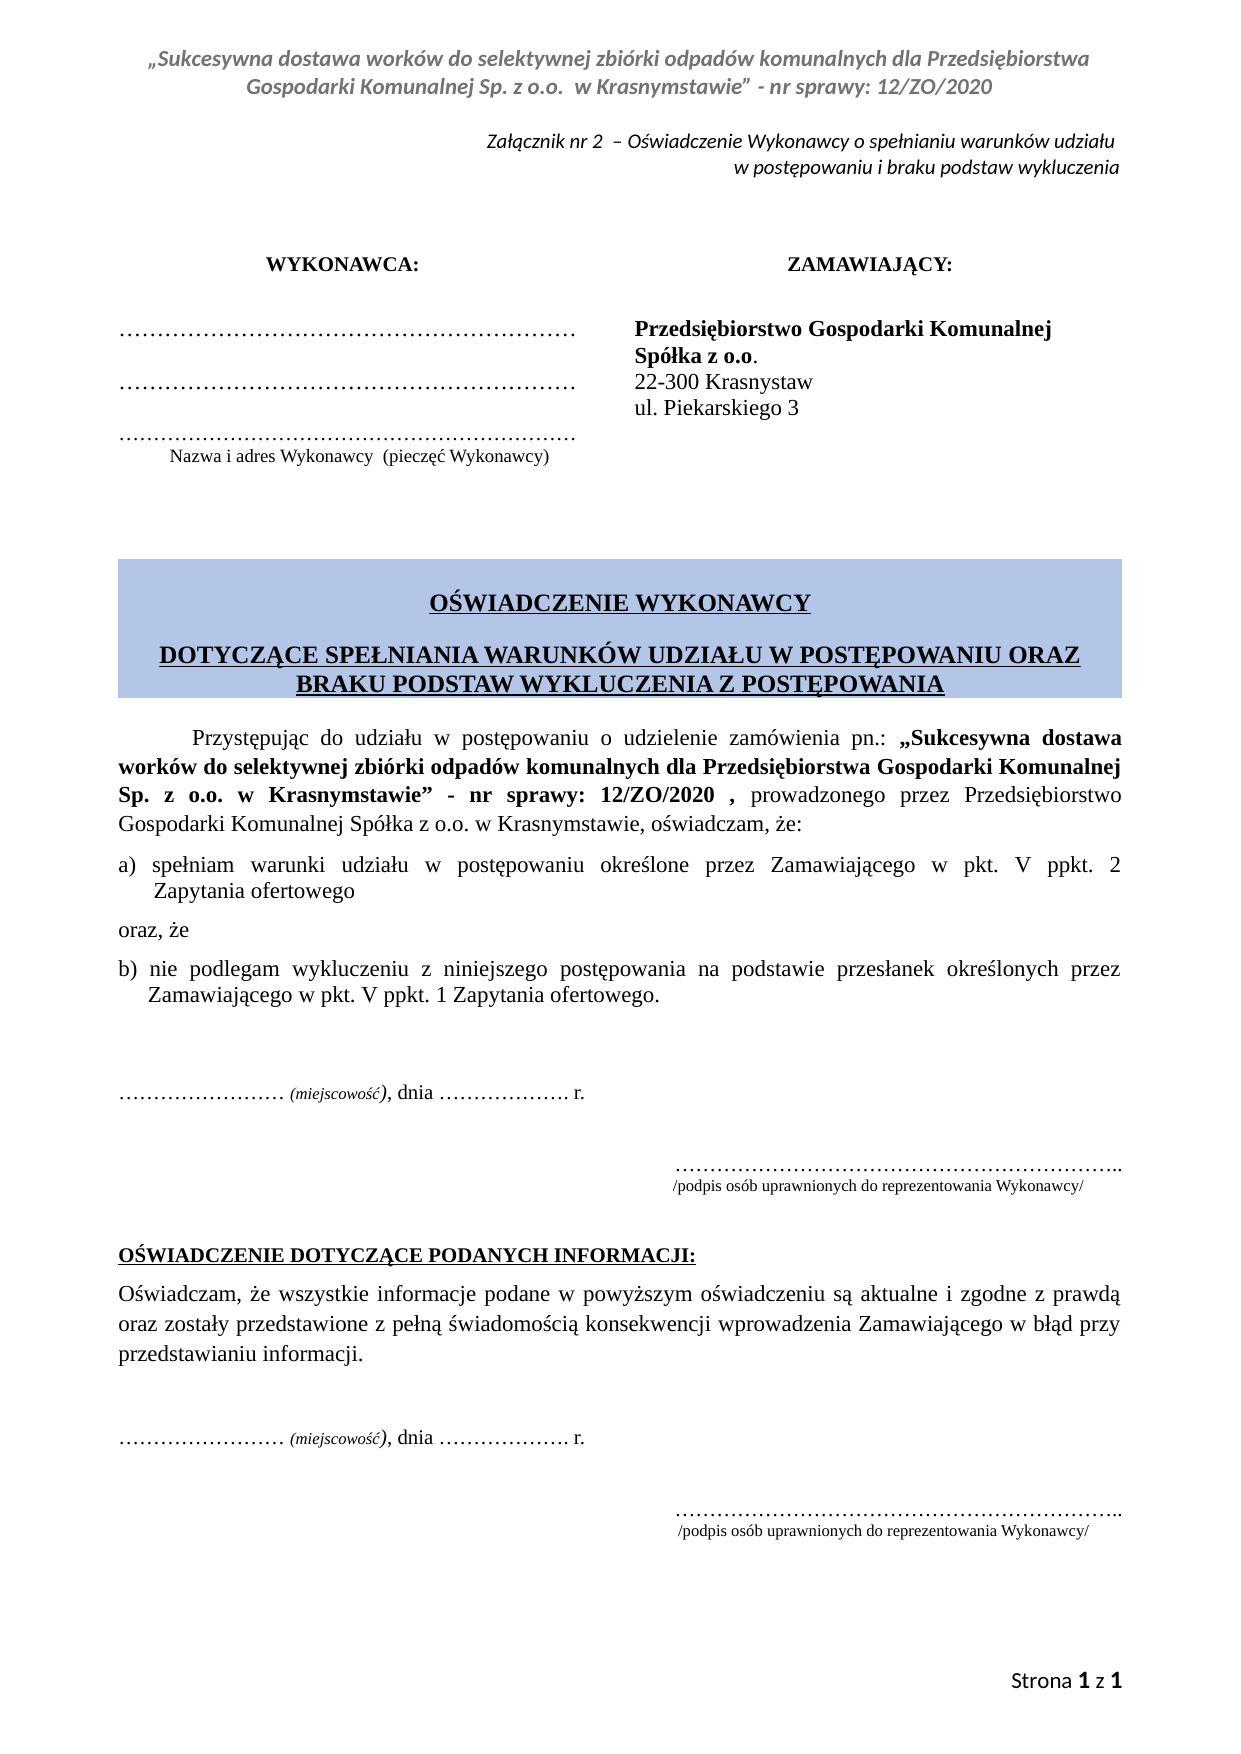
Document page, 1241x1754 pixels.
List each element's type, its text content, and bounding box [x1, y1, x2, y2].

text DOTYCZĄCE SPEŁNIANIA WARUNKÓW UDZIAŁU W POSTĘPOWANIU ORAZ BRAKU PODSTAW WYKLUCZENIA Z POSTĘPOWANIA [118, 641, 1122, 698]
text ul. Piekarskiego 3 [118, 394, 1123, 421]
text b) nie podlegam wykluczeniu z niniejszego postępowania na podstawie przesłanek określonych przez Zamawiającego w pkt. V ppkt. 1 Zapytania ofertowego. [118, 955, 1122, 1007]
text ……………………………………………………….. [118, 1152, 1122, 1176]
text WYKONAWCA: ZAMAWIAJĄCY: [192, 252, 1122, 276]
text OŚWIADCZENIE WYKONAWCY [118, 588, 1122, 616]
text Nazwa i adres Wykonawcy (pieczęć Wykonawcy) [118, 445, 723, 466]
text Spółka z o.o. [118, 342, 1122, 368]
text /podpis osób uprawnionych do reprezentowania Wykonawcy/ [148, 1176, 1122, 1195]
text ………………………………………………………… [118, 421, 723, 445]
text ……………………………………………………….. [118, 1497, 1122, 1521]
text Załącznik nr 2 – Oświadczenie Wykonawcy o spełnianiu warunków udziału w postępowaniu i braku podstaw wykluczenia [118, 128, 1122, 179]
text oraz, że [118, 916, 1122, 942]
text OŚWIADCZENIE DOTYCZĄCE PODANYCH INFORMACJI: [118, 1243, 1122, 1267]
text …………………… (miejscowość), dnia ………………. r. [118, 1424, 1122, 1449]
text Oświadczam, że wszystkie informacje podane w powyższym oświadczeniu są aktualne i zgodne z prawdą oraz zostały przedstawione z pełną świadomością konsekwencji wprowadzenia Zamawiającego w błąd przy przedstawianiu informacji. [118, 1280, 1122, 1366]
text …………………………………………………… 22-300 Krasnystaw [118, 368, 1122, 394]
text /podpis osób uprawnionych do reprezentowania Wykonawcy/ [148, 1521, 1122, 1540]
text …………………… (miejscowość), dnia ………………. r. [118, 1079, 1122, 1104]
text Przystępując do udziału w postępowaniu o udzielenie zamówienia pn.: „Sukcesywna dostawa worków do selektywnej zbiórki odpadów komunalnych dla Przedsiębiorstwa Gospodarki Komunalnej Sp. z o.o. w Krasnymstawie” - nr sprawy: 12/ZO/2020 , prowadzonego przez Przedsiębiorstwo Gospodarki Komunalnej Spółka z o.o. w Krasnymstawie, oświadczam, że: [118, 724, 1122, 836]
text …………………………………………………… Przedsiębiorstwo Gospodarki Komunalnej [118, 315, 1122, 342]
text a) spełniam warunki udziału w postępowaniu określone przez Zamawiającego w pkt. V ppkt. 2 Zapytania ofertowego [118, 851, 1122, 903]
